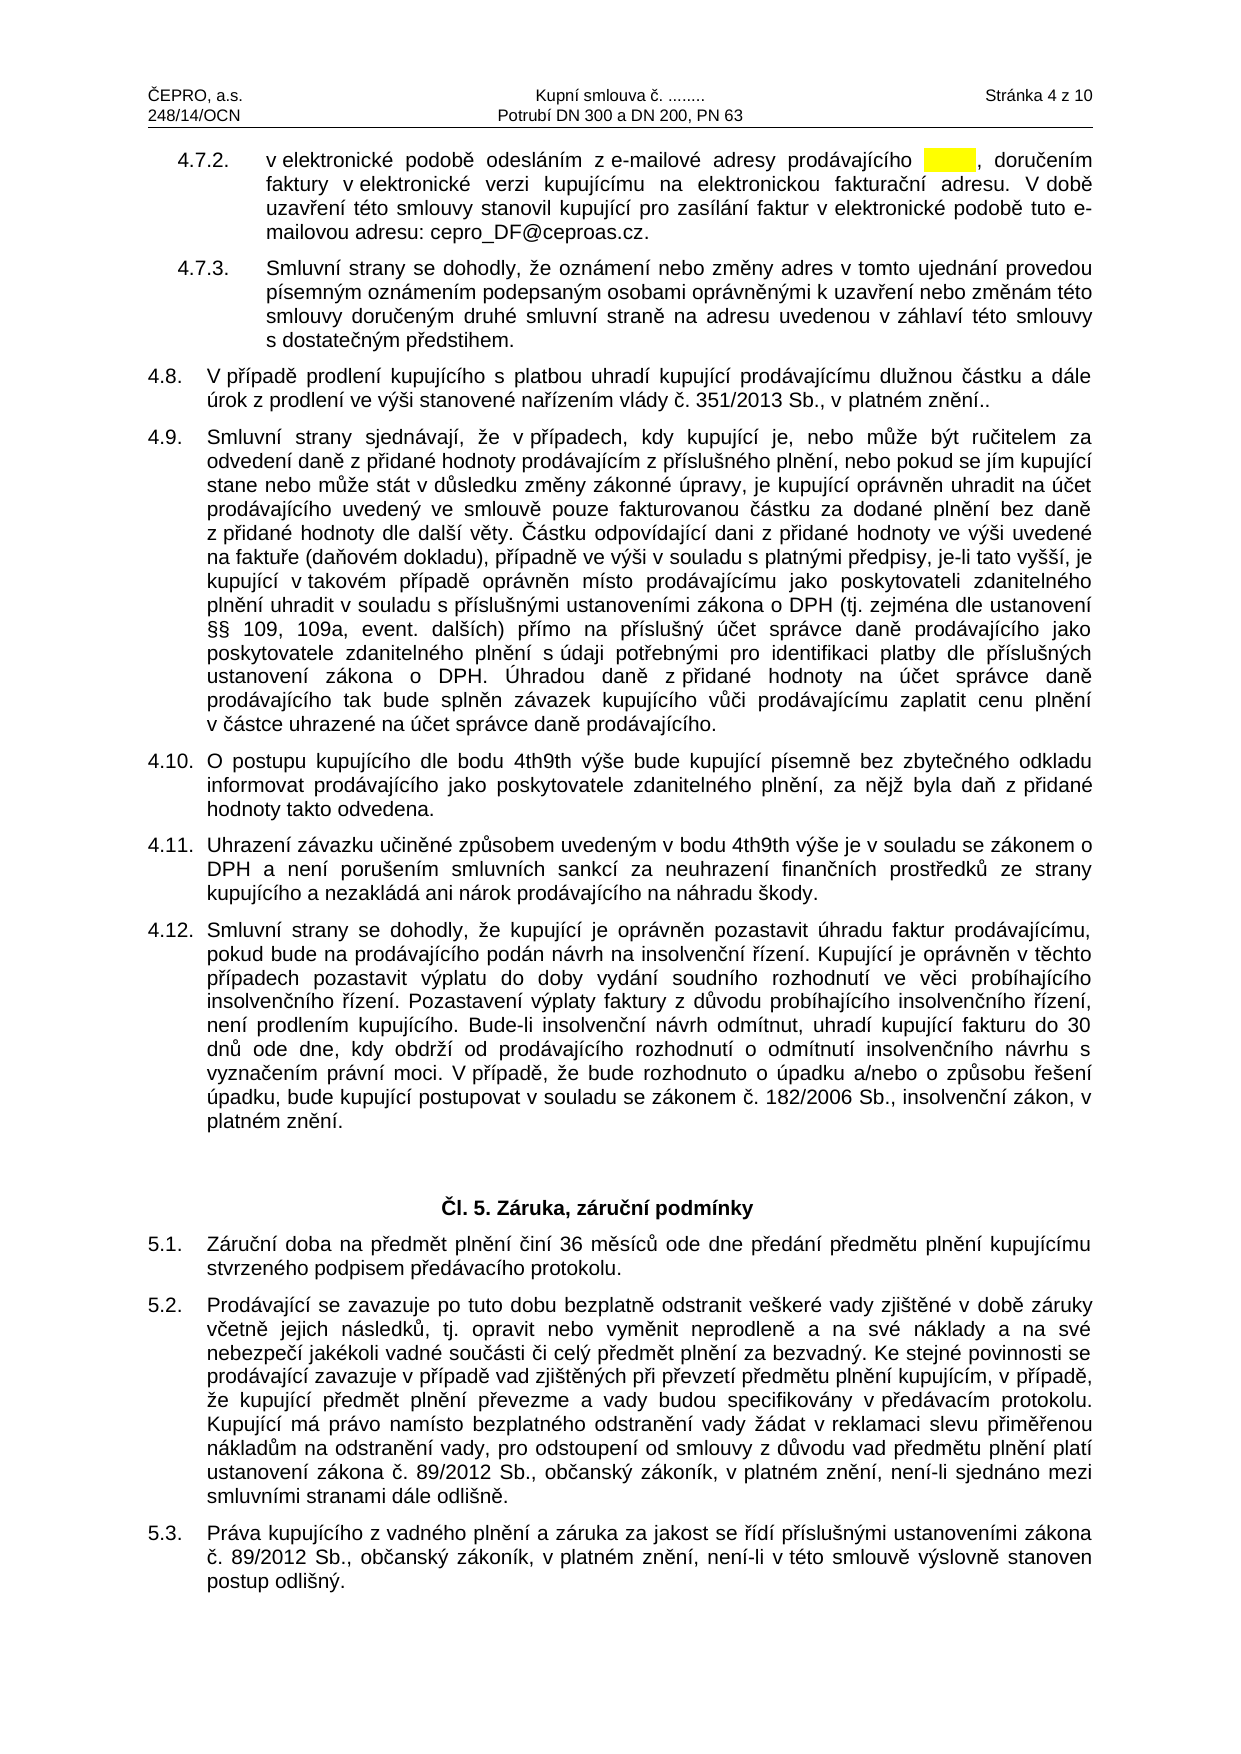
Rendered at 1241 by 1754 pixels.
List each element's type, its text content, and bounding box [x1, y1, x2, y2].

text Práva kupujícího z vadného plnění a záruka za jakost se řídí příslušnými ustanoveními zákona č. 89/2012 Sb., občanský zákoník, v platném znění, není-li v této smlouvě výslovně stanoven postup odlišný. [148, 1521, 1093, 1592]
text V případě prodlení kupujícího s platbou uhradí kupující prodávajícímu dlužnou částku a dále úrok z prodlení ve výši stanovené nařízením vlády č. 351/2013 Sb., v platném znění.. [148, 364, 1093, 412]
text Uhrazení závazku učiněné způsobem uvedeným v bodu 4.9 výše je v souladu se zákonem o DPH a není porušením smluvních sankcí za neuhrazení finančních prostředků ze strany kupujícího a nezakládá ani nárok prodávajícího na náhradu škody. [148, 833, 1093, 905]
text Záruční doba na předmět plnění činí 36 měsíců ode dne předání předmětu plnění kupujícímu stvrzeného podpisem předávacího protokolu. [148, 1232, 1093, 1280]
text O postupu kupujícího dle bodu 4.9 výše bude kupující písemně bez zbytečného odkladu informovat prodávajícího jako poskytovatele zdanitelného plnění, za nějž byla daň z přidané hodnoty takto odvedena. [148, 749, 1093, 821]
text Prodávající se zavazuje po tuto dobu bezplatně odstranit veškeré vady zjištěné v době záruky včetně jejich následků, tj. opravit nebo vyměnit neprodleně a na své náklady a na své nebezpečí jakékoli vadné součásti či celý předmět plnění za bezvadný. Ke stejné povinnosti se prodávající zavazuje v případě vad zjištěných při převzetí předmětu plnění kupujícím, v případě, že kupující předmět plnění převezme a vady budou specifikovány v předávacím protokolu. Kupující má právo namísto bezplatného odstranění vady žádat v reklamaci slevu přiměřenou nákladům na odstranění vady, pro odstoupení od smlouvy z důvodu vad předmětu plnění platí ustanovení zákona č. 89/2012 Sb., občanský zákoník, v platném znění, není-li sjednáno mezi smluvními stranami dále odlišně. [148, 1292, 1093, 1508]
text v elektronické podobě odesláním z e-mailové adresy prodávajícího , doručením faktury v elektronické verzi kupujícímu na elektronickou fakturační adresu. V době uzavření této smlouvy stanovil kupující pro zasílání faktur v elektronické podobě tuto e-mailovou adresu: cepro_DF@ceproas.cz. [177, 148, 1093, 243]
text Smluvní strany se dohodly, že kupující je oprávněn pozastavit úhradu faktur prodávajícímu, pokud bude na prodávajícího podán návrh na insolvenční řízení. Kupující je oprávněn v těchto případech pozastavit výplatu do doby vydání soudního rozhodnutí ve věci probíhajícího insolvenčního řízení. Pozastavení výplaty faktury z důvodu probíhajícího insolvenčního řízení, není prodlením kupujícího. Bude-li insolvenční návrh odmítnut, uhradí kupující fakturu do 30 dnů ode dne, kdy obdrží od prodávajícího rozhodnutí o odmítnutí insolvenčního návrhu s vyznačením právní moci. V případě, že bude rozhodnuto o úpadku a/nebo o způsobu řešení úpadku, bude kupující postupovat v souladu se zákonem č. 182/2006 Sb., insolvenční zákon, v platném znění. [148, 917, 1093, 1133]
text Smluvní strany se dohodly, že oznámení nebo změny adres v tomto ujednání provedou písemným oznámením podepsaným osobami oprávněnými k uzavření nebo změnám této smlouvy doručeným druhé smluvní straně na adresu uvedenou v záhlaví této smlouvy s dostatečným předstihem. [177, 256, 1093, 352]
text Záruka, záruční podmínky [102, 1196, 1093, 1219]
text Smluvní strany sjednávají, že v případech, kdy kupující je, nebo může být ručitelem za odvedení daně z přidané hodnoty prodávajícím z příslušného plnění, nebo pokud se jím kupující stane nebo může stát v důsledku změny zákonné úpravy, je kupující oprávněn uhradit na účet prodávajícího uvedený ve smlouvě pouze fakturovanou částku za dodané plnění bez daně z přidané hodnoty dle další věty. Částku odpovídající dani z přidané hodnoty ve výši uvedené na faktuře (daňovém dokladu), případně ve výši v souladu s platnými předpisy, je-li tato vyšší, je kupující v takovém případě oprávněn místo prodávajícímu jako poskytovateli zdanitelného plnění uhradit v souladu s příslušnými ustanoveními zákona o DPH (tj. zejména dle ustanovení §§ 109, 109a, event. dalších) přímo na příslušný účet správce daně prodávajícího jako poskytovatele zdanitelného plnění s údaji potřebnými pro identifikaci platby dle příslušných ustanovení zákona o DPH. Úhradou daně z přidané hodnoty na účet správce daně prodávajícího tak bude splněn závazek kupujícího vůči prodávajícímu zaplatit cenu plnění v částce uhrazené na účet správce daně prodávajícího. [148, 425, 1093, 736]
